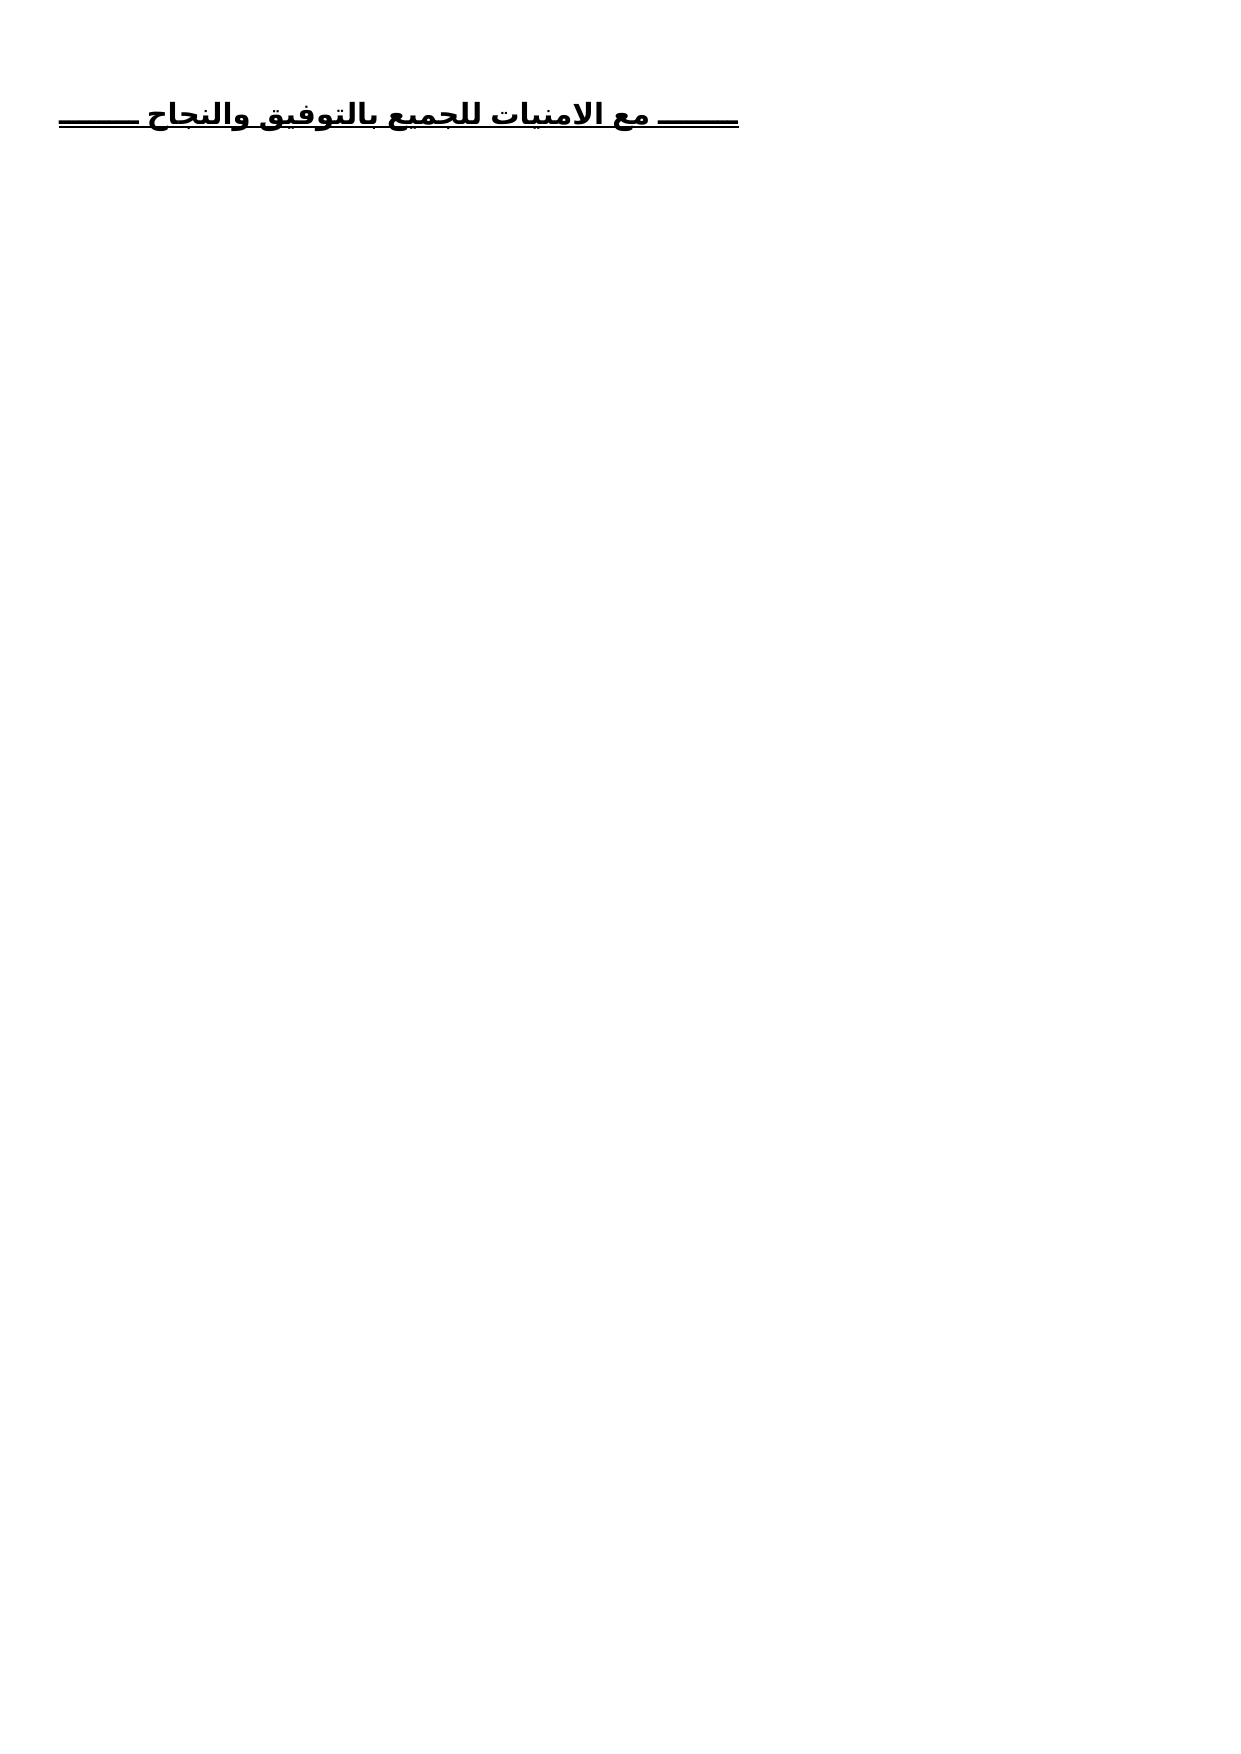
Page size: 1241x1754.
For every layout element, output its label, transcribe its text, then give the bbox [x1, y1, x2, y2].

text ــــــــ مع الامنيات للجميع بالتوفيق والنجاح ــــــــ [59, 97, 1181, 130]
